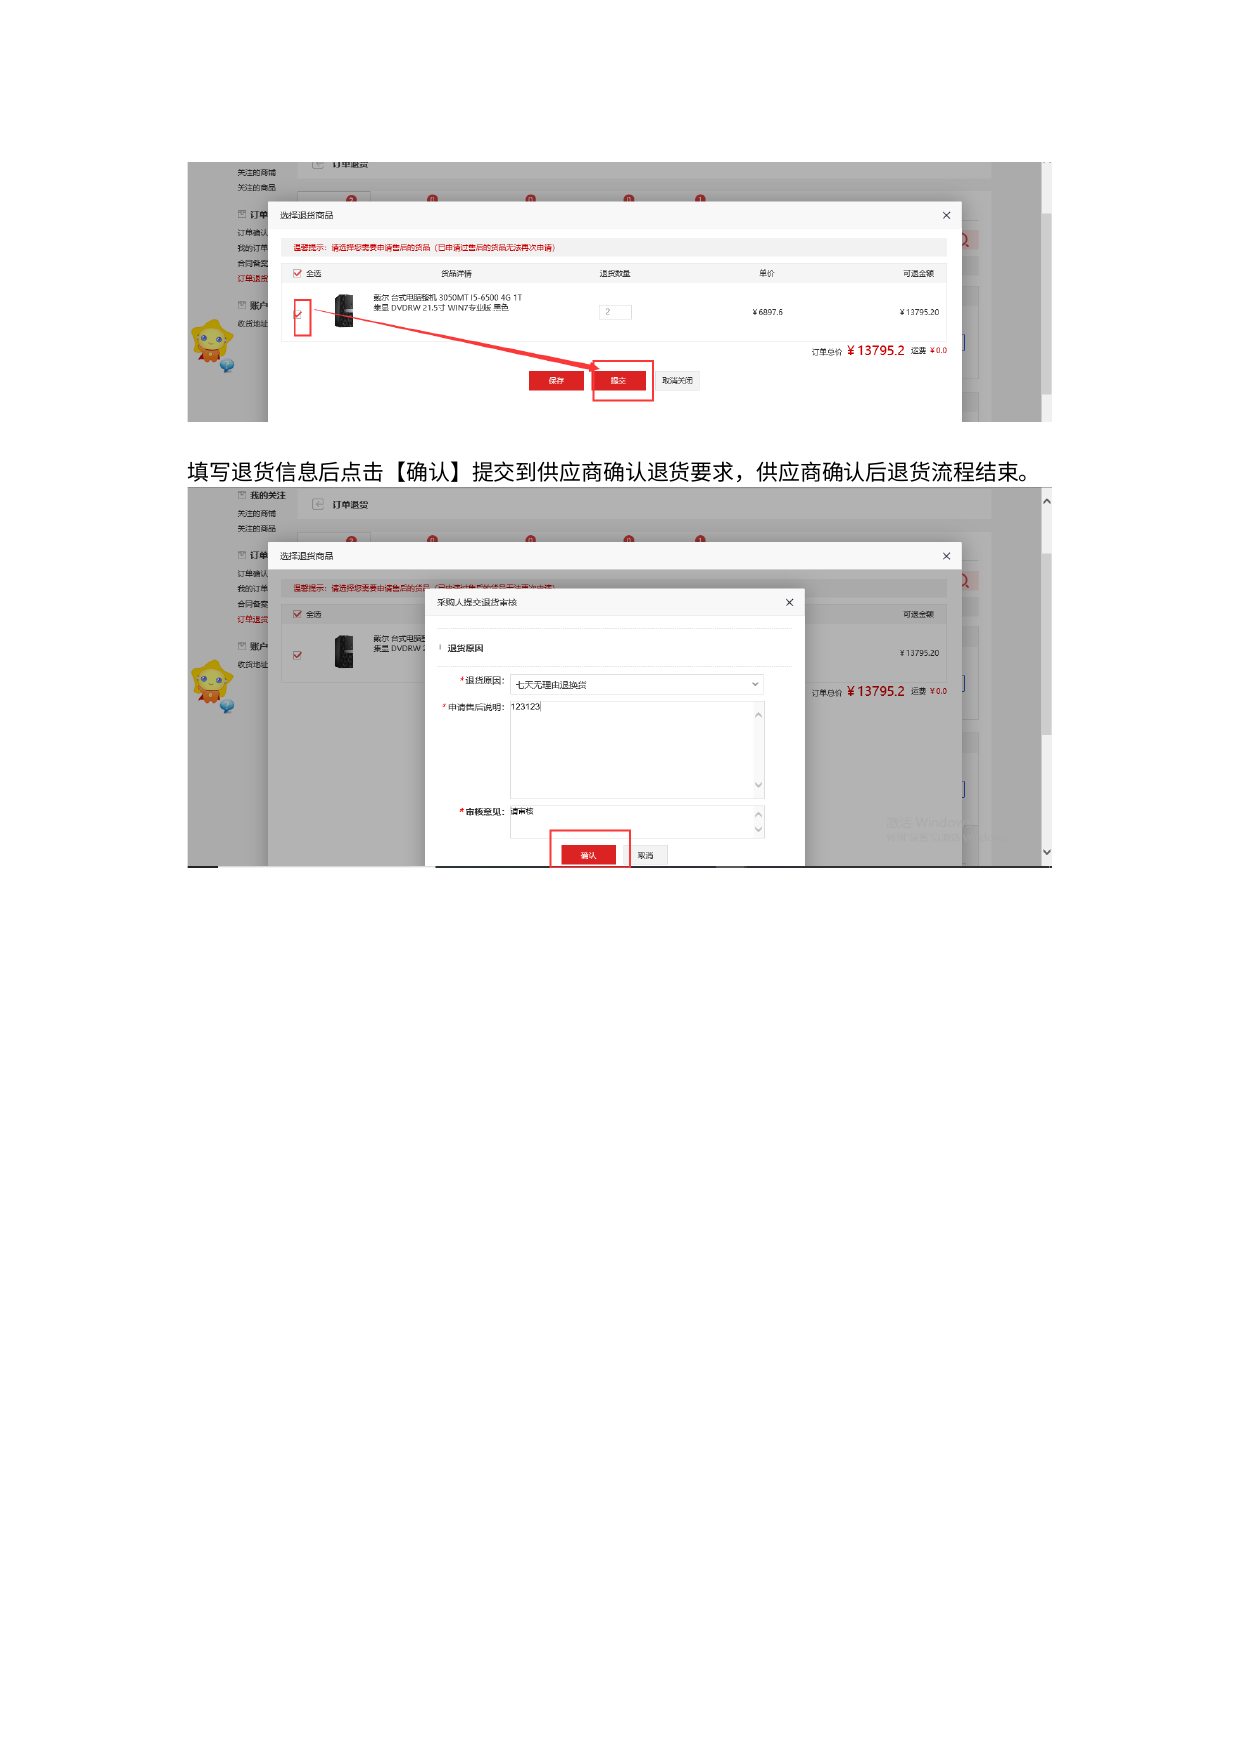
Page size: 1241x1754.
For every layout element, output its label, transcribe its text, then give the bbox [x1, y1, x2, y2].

picture [187, 162, 1052, 422]
text 填写退货信息后点击【确认】提交到供应商确认退货要求，供应商确认后退货流程结束。 [187, 454, 1053, 487]
picture [187, 487, 1052, 868]
